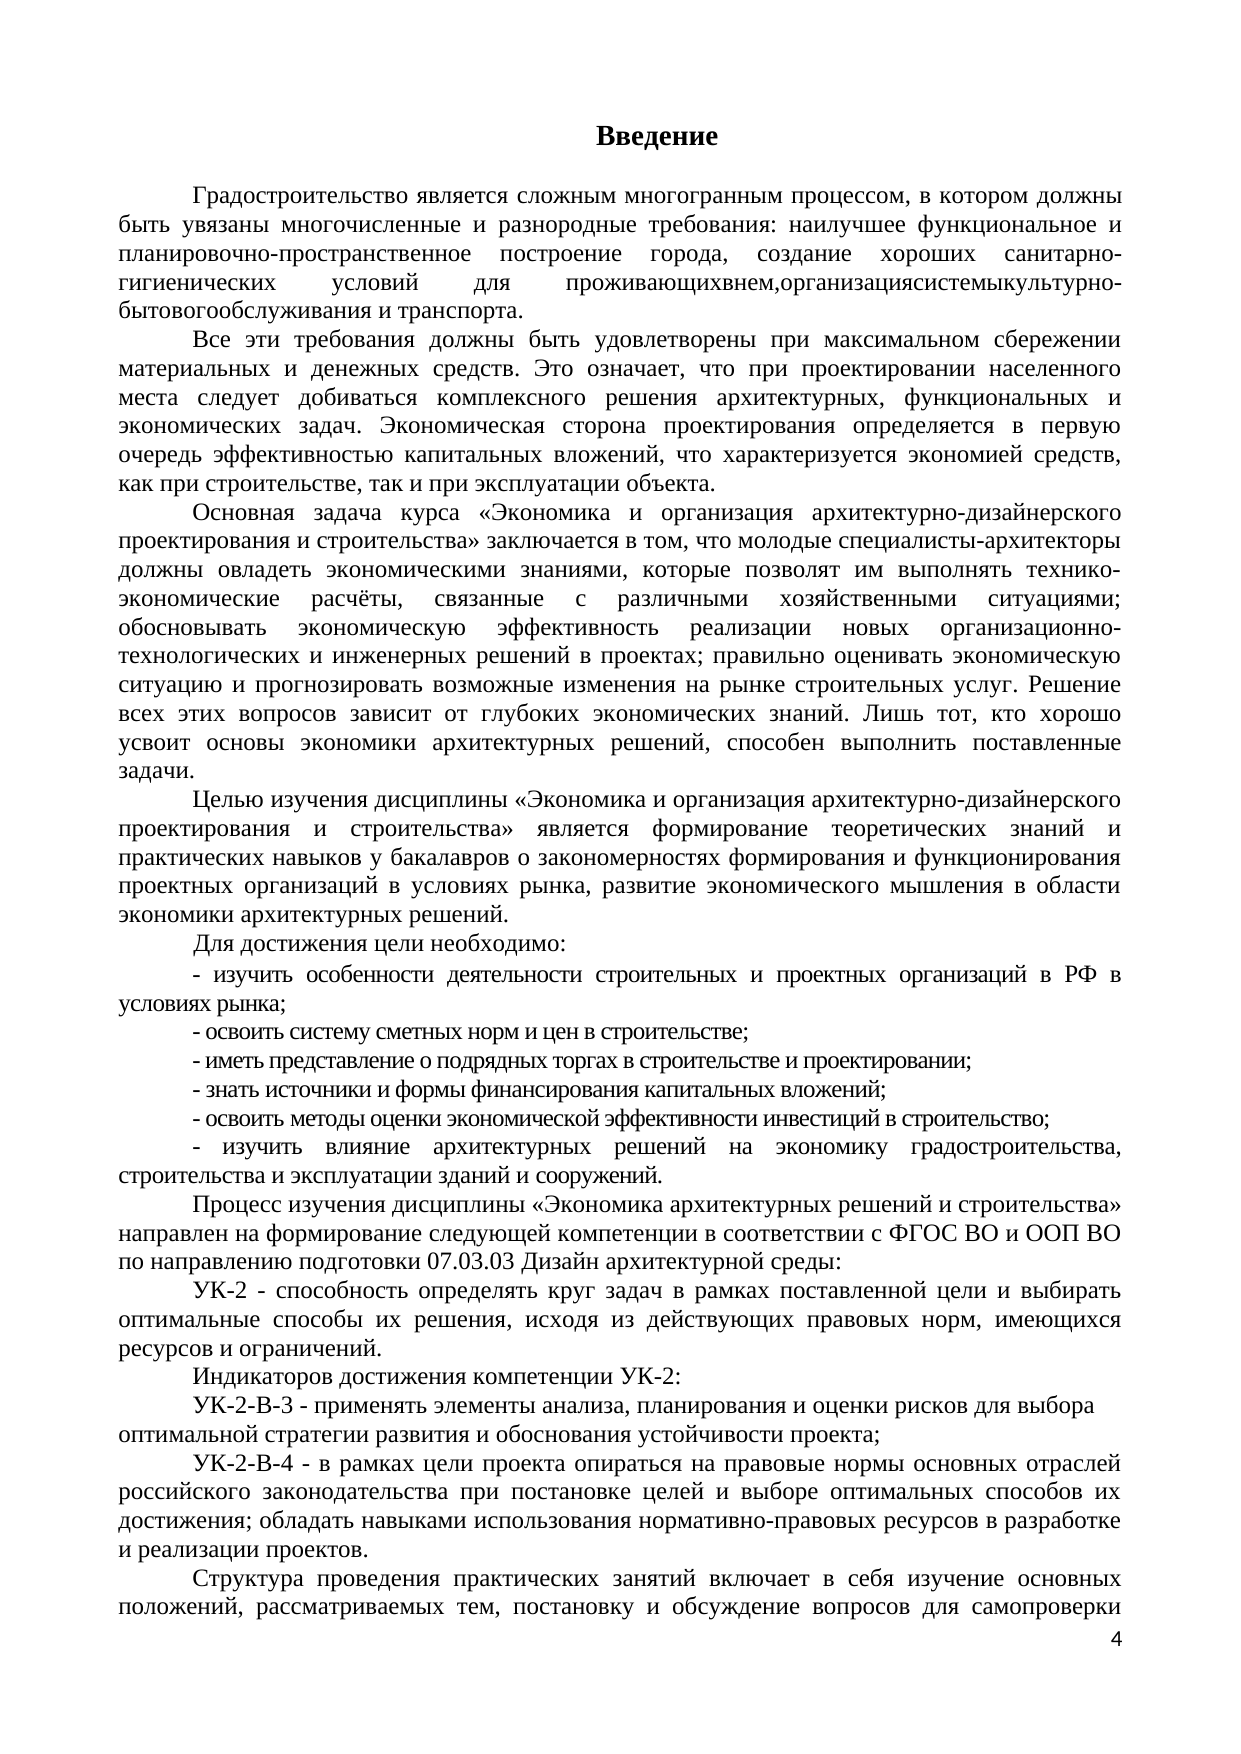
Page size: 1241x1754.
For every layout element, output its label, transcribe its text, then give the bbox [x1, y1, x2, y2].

text Введение [118, 118, 1122, 152]
text - освоить систему сметных норм и цен в строительстве; [118, 1016, 1122, 1045]
text УК-2 - способность определять круг задач в рамках поставленной цели и выбирать оптимальные способы их решения, исходя из действующих правовых норм, имеющихся ресурсов и ограничений. [118, 1275, 1122, 1361]
text - иметь представление о подрядных торгах в строительстве и проектировании; [118, 1045, 1122, 1074]
text - изучить особенности деятельности строительных и проектных организаций в РФ в условиях рынка; [118, 959, 1122, 1016]
text - знать источники и формы финансирования капитальных вложений; [118, 1074, 1122, 1103]
text Для достижения цели необходимо: [118, 928, 1122, 957]
text Градостроительство является сложным многогранным процессом, в котором должны быть увязаны многочисленные и разнородные требования: наилучшее функциональное и планировочно-пространственное построение города, создание хороших санитарно-гигиенических условий для проживающихвнем,организациясистемыкультурно-бытовогообслуживания и транспорта. [118, 180, 1122, 324]
text Процесс изучения дисциплины «Экономика архитектурных решений и строительства» направлен на формирование следующей компетенции в соответствии с ФГОС ВО и ООП ВО по направлению подготовки 07.03.03 Дизайн архитектурной среды: [118, 1189, 1122, 1275]
text УК-2-В-4 - в рамках цели проекта опираться на правовые нормы основных отраслей российского законодательства при постановке целей и выборе оптимальных способов их достижения; обладать навыками использования нормативно-правовых ресурсов в разработке и реализации проектов. [118, 1448, 1122, 1563]
text - освоить методы оценки экономической эффективности инвестиций в строительство; [118, 1103, 1122, 1131]
text - изучить влияние архитектурных решений на экономику градостроительства, строительства и эксплуатации зданий и сооружений. [118, 1131, 1122, 1189]
text Все эти требования должны быть удовлетворены при максимальном сбережении материальных и денежных средств. Это означает, что при проектировании населенного места следует добиваться комплексного решения архитектурных, функциональных и экономических задач. Экономическая сторона проектирования определяется в первую очередь эффективностью капитальных вложений, что характеризуется экономией средств, как при строительстве, так и при эксплуатации объекта. [118, 324, 1122, 497]
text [118, 1563, 1122, 1620]
text Основная задача курса «Экономика и организация архитектурно-дизайнерского проектирования и строительства» заключается в том, что молодые специалисты-архитекторы должны овладеть экономическими знаниями, которые позволят им выполнять технико-экономические расчёты, связанные с различными хозяйственными ситуациями; обосновывать экономическую эффективность реализации новых организационно-технологических и инженерных решений в проектах; правильно оценивать экономическую ситуацию и прогнозировать возможные изменения на рынке строительных услуг. Решение всех этих вопросов зависит от глубоких экономических знаний. Лишь тот, кто хорошо усвоит основы экономики архитектурных решений, способен выполнить поставленные задачи. [118, 497, 1122, 784]
text Целью изучения дисциплины «Экономика и организация архитектурно-дизайнерского проектирования и строительства» является формирование теоретических знаний и практических навыков у бакалавров о закономерностях формирования и функционирования проектных организаций в условиях рынка, развитие экономического мышления в области экономики архитектурных решений. [118, 784, 1122, 928]
text УК-2-В-3 - применять элементы анализа, планирования и оценки рисков для выбора оптимальной стратегии развития и обоснования устойчивости проекта; [118, 1390, 1122, 1448]
text Индикаторов достижения компетенции УК-2: [118, 1361, 1122, 1390]
